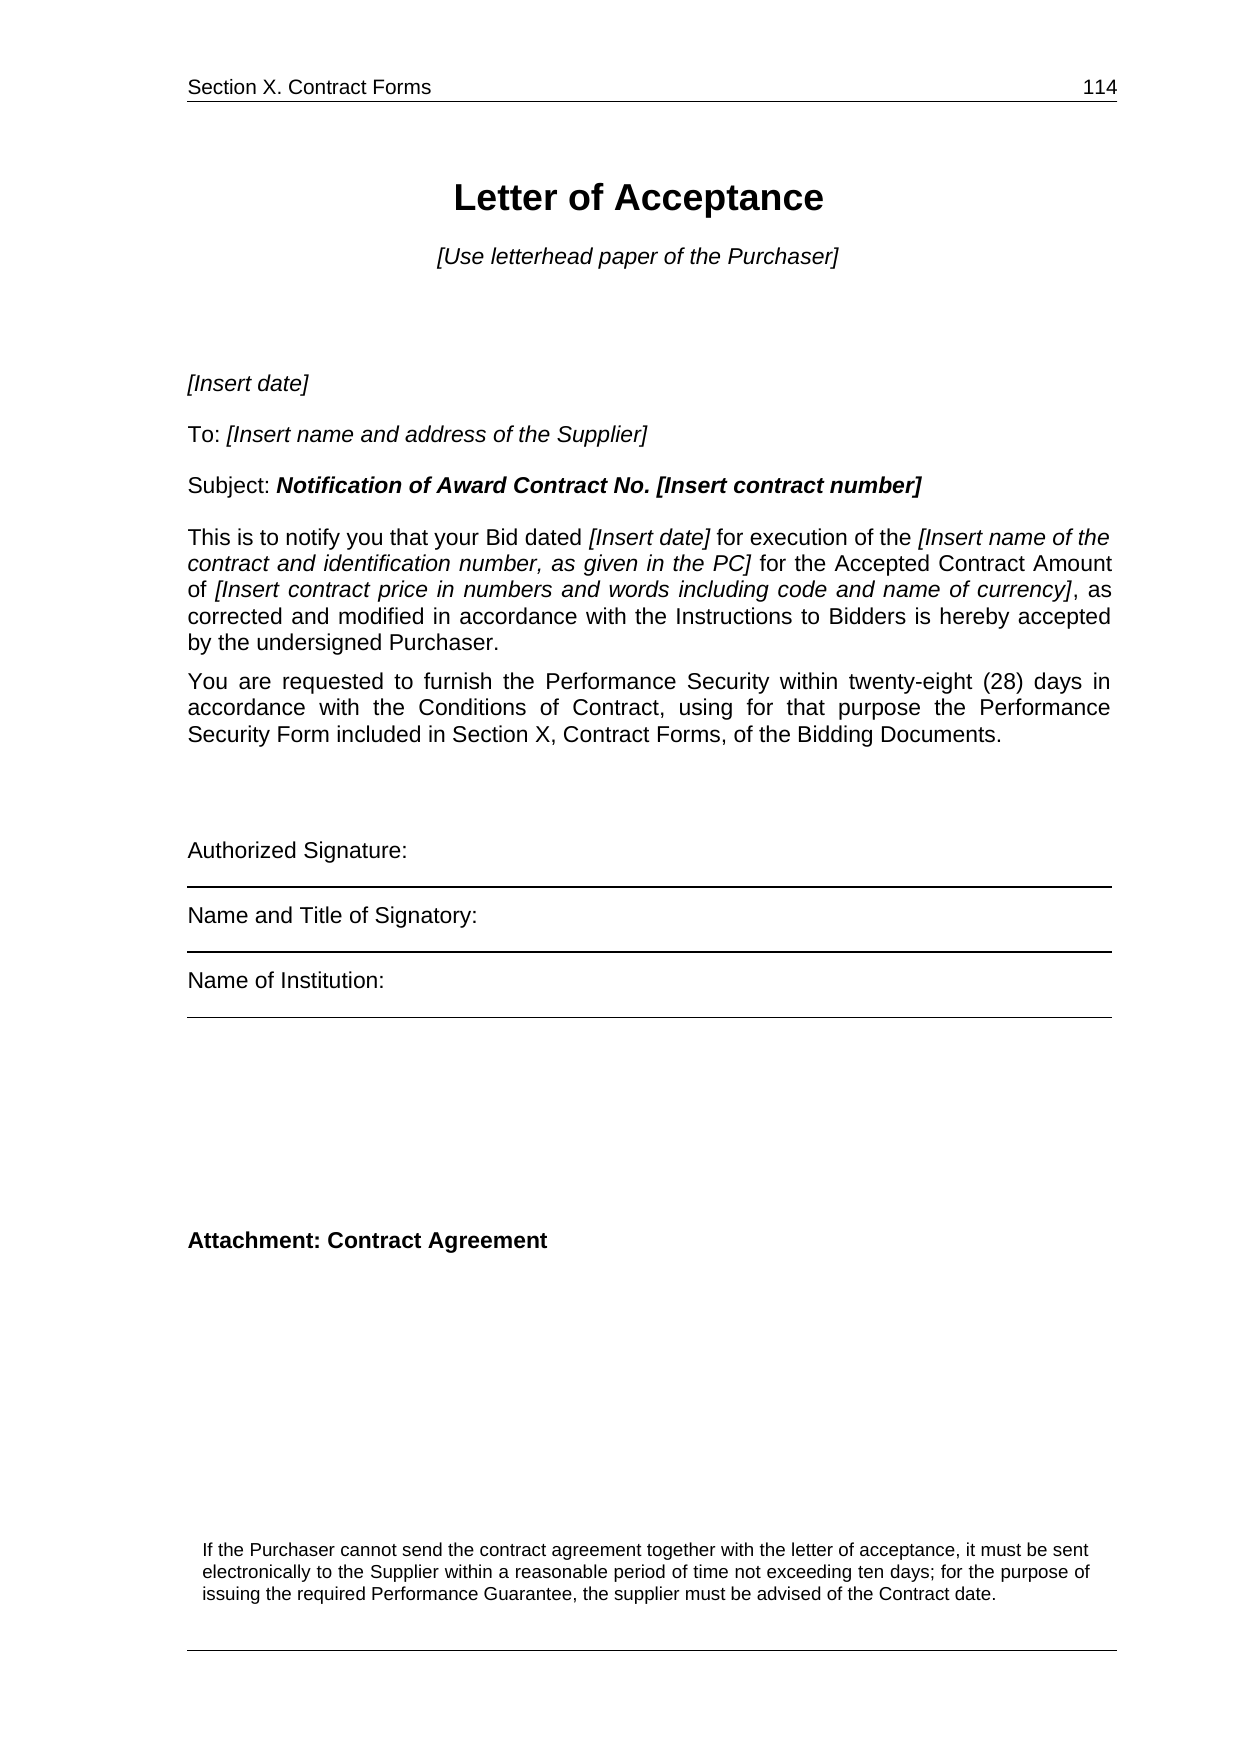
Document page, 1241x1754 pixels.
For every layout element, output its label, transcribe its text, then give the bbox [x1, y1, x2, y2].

text Name of Institution: [187, 967, 1112, 1017]
text Name and Title of Signatory: [187, 902, 1112, 951]
text [Insert date] [187, 369, 1090, 396]
text Subject: Notification of Award Contract No. [Insert contract number] [187, 472, 1060, 498]
text To: [Insert name and address of the Supplier] [187, 421, 1090, 447]
text You are requested to furnish the Performance Security within twenty-eight (28) days in accordance with the Conditions of Contract, using for that purpose the Performance Security Form included in Section X, Contract Forms, of the Bidding Documents. [187, 668, 1112, 747]
text Authorized Signature: [187, 837, 1112, 886]
text [Use letterhead paper of the Purchaser] [187, 243, 1090, 269]
text Letter of Acceptance [187, 175, 1090, 218]
text This is to notify you that your Bid dated [Insert date] for execution of the [Insert name of the contract and identification number, as given in the PC] for the Accepted Contract Amount of [Insert contract price in numbers and words including code and name of currency], as corrected and modified in accordance with the Instructions to Bidders is hereby accepted by the undersigned Purchaser. [187, 523, 1112, 655]
text Attachment: Contract Agreement [187, 1227, 1112, 1253]
